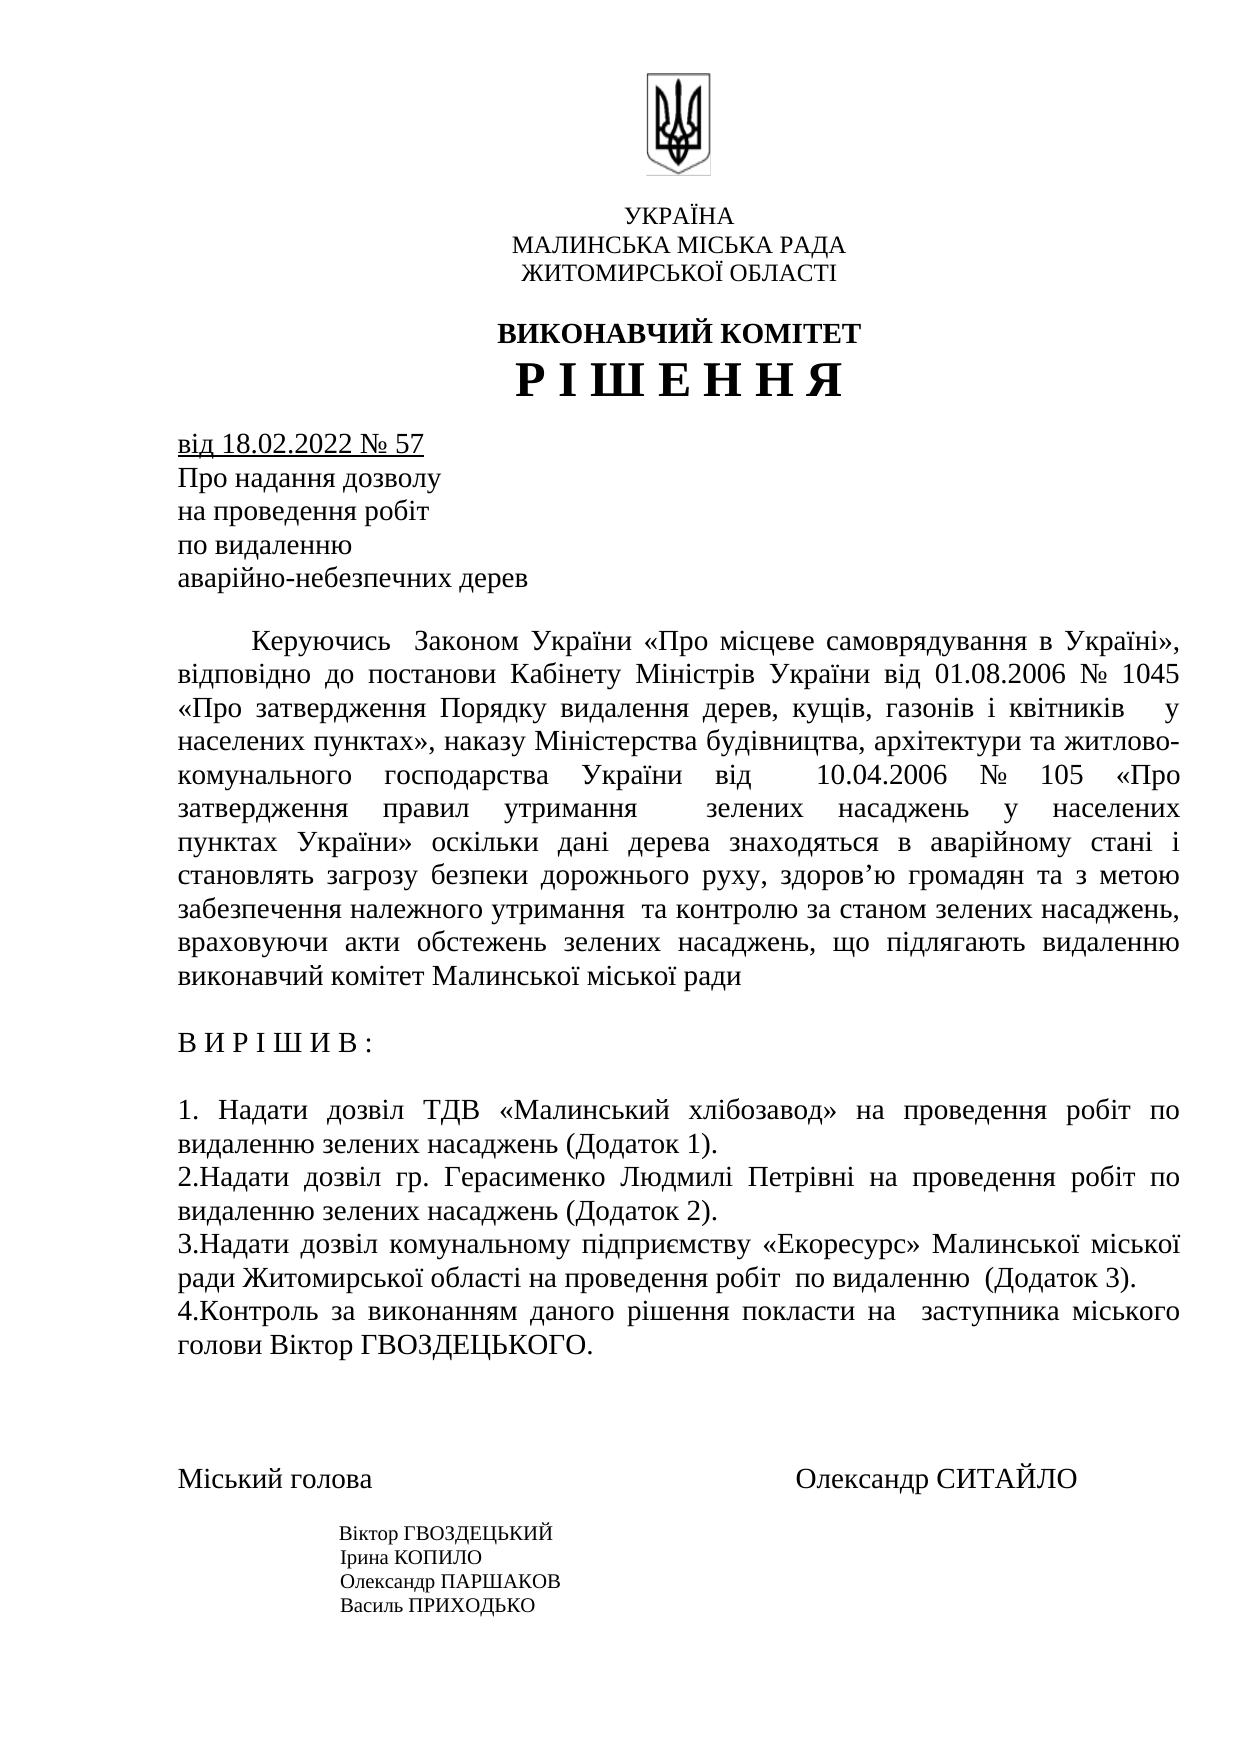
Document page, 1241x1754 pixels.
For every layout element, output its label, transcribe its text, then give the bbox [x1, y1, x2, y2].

text 1. Надати дозвіл ТДВ «Малинський хлібозавод» на проведення робіт по видаленню зелених насаджень (Додаток 1). [177, 1092, 1181, 1159]
text від 18.02.2022 № 57 [177, 426, 1181, 460]
text В И Р І Ш И В : [177, 1025, 1181, 1059]
text Р І Ш Е Н Н Я [177, 349, 1181, 407]
text ВИКОНАВЧИЙ КОМІТЕТ [177, 316, 1181, 349]
text Віктор ГВОЗДЕЦЬКИЙ [177, 1521, 1181, 1545]
list 3.Надати дозвіл комунальному підприємству «Екоресурс» Малинської міської ради Житомирської області на проведення робіт по видаленню (Додаток 3). [177, 1226, 1181, 1293]
text ЖИТОМИРСЬКОЇ ОБЛАСТІ [177, 258, 1181, 287]
list 4.Контроль за виконанням даного рішення покласти на заступника міського голови Віктор ГВОЗДЕЦЬКОГО. [177, 1293, 1181, 1361]
text Василь ПРИХОДЬКО [177, 1593, 1181, 1617]
text УКРАЇНА [177, 201, 1181, 230]
text 2.Надати дозвіл гр. Герасименко Людмилі Петрівні на проведення робіт по видаленню зелених насаджень (Додаток 2). [177, 1159, 1181, 1226]
text на проведення робіт [177, 493, 1181, 527]
text МАЛИНСЬКА МІСЬКА РАДА [177, 230, 1181, 258]
text по видаленню [177, 527, 1181, 560]
text Міський голова Олександр СИТАЙЛО [177, 1461, 1181, 1495]
picture [646, 73, 712, 177]
text Ірина КОПИЛО [177, 1545, 1181, 1569]
text Олександр ПАРШАКОВ [177, 1569, 1181, 1593]
text Керуючись Законом України «Про місцеве самоврядування в Україні», відповідно до постанови Кабінету Міністрів України від 01.08.2006 № 1045 «Про затвердження Порядку видалення дерев, кущів, газонів і квітників у населених пунктах», наказу Міністерства будівництва, архітектури та житлово-комунального господарства України від 10.04.2006 № 105 «Про затвердження правил утримання зелених насаджень у населених пунктах України» оскільки дані дерева знаходяться в аварійному стані і становлять загрозу безпеки дорожнього руху, здоров’ю громадян та з метою забезпечення належного утримання та контролю за станом зелених насаджень, враховуючи акти обстежень зелених насаджень, що підлягають видаленню виконавчий комітет Малинської міської ради [177, 623, 1181, 992]
text Про надання дозволу [177, 460, 1181, 493]
text аварійно-небезпечних дерев [177, 560, 1181, 594]
